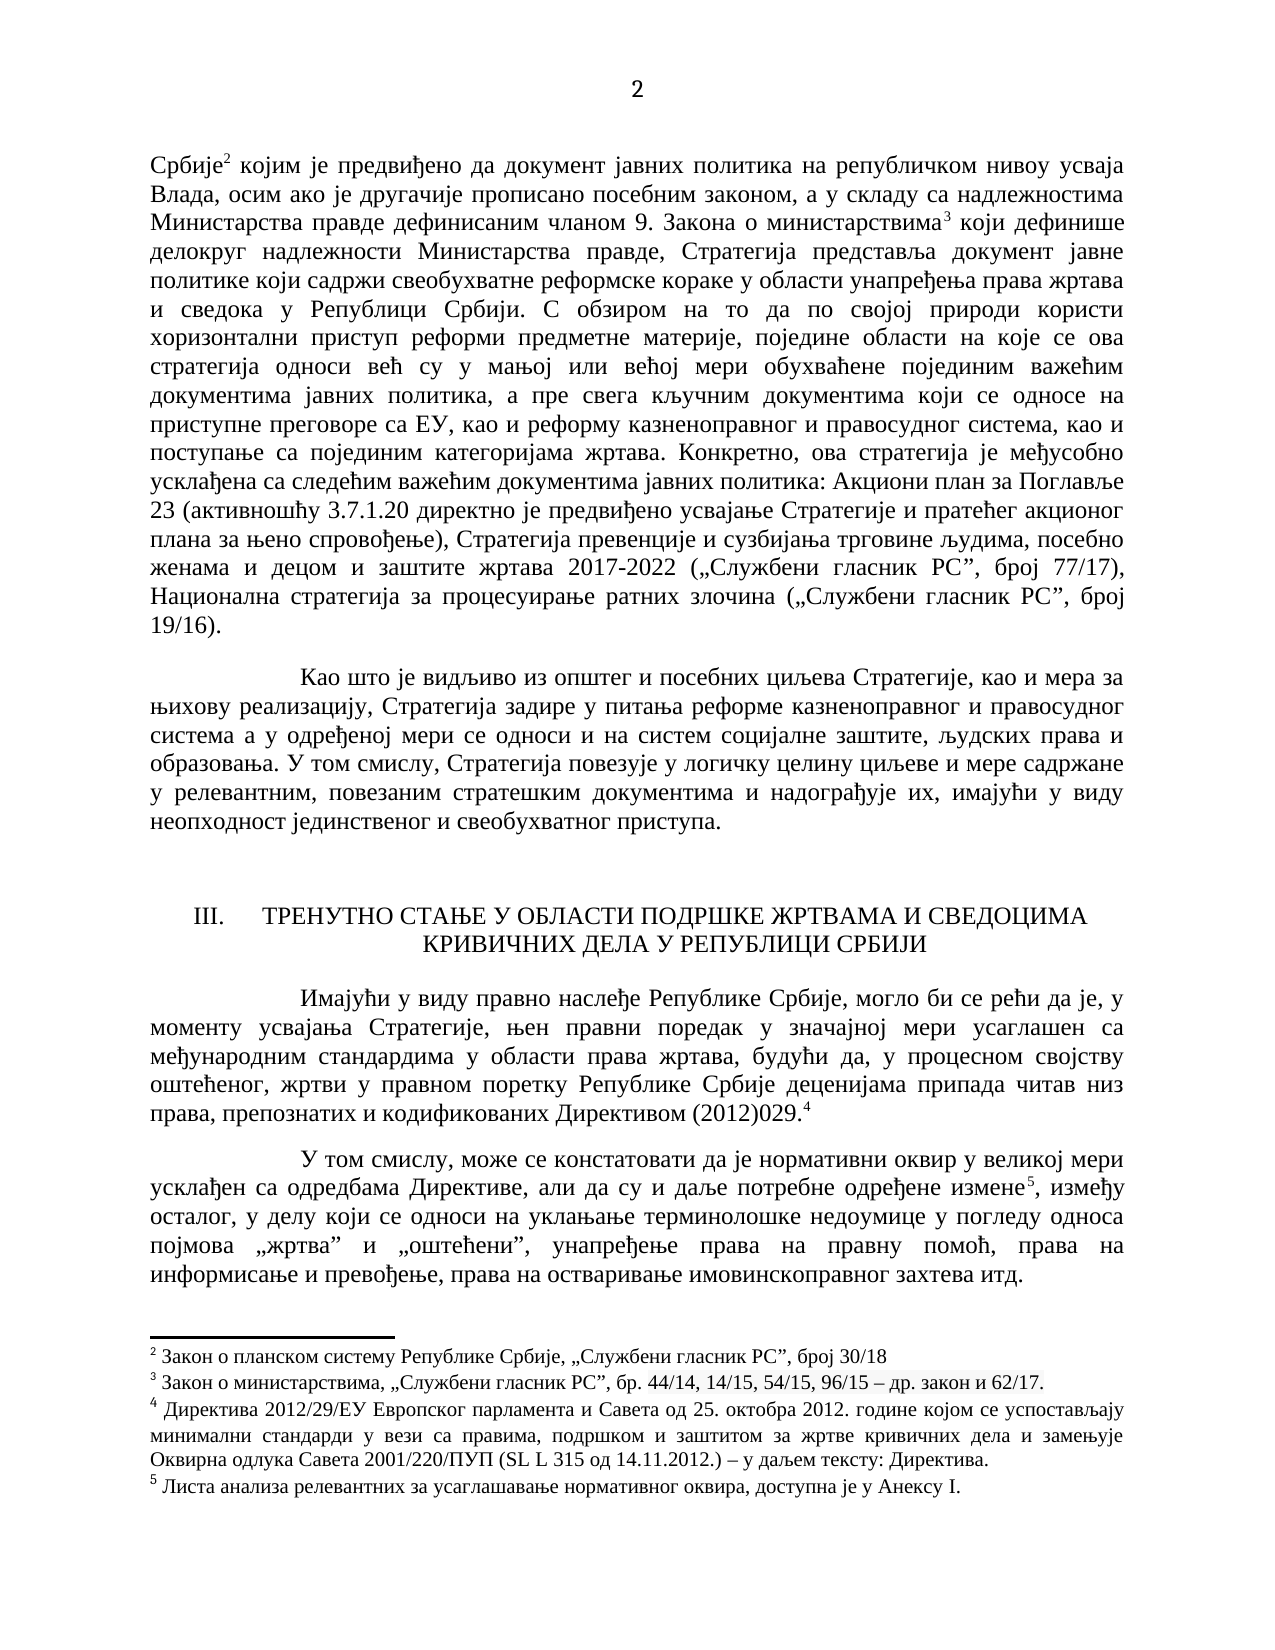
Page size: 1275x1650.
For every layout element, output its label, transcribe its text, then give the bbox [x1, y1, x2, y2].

text У том смислу, може се констатовати да је нормативни оквир у великој мери усклађен са одредбама Директиве, али да су и даље потребне одређене измене, између осталог, у делу који се односи на уклањање терминолошке недоумице у погледу односа појмова „жртваˮ и „оштећениˮ, унапређење права на правну помоћ, права на информисање и превођење, права на остваривање имовинскоправног захтева итд. [150, 1144, 1125, 1287]
subtitle ТРЕНУТНО СТАЊЕ У ОБЛАСТИ ПОДРШКЕ ЖРТВАМА И СВЕДОЦИМА КРИВИЧНИХ ДЕЛА У РЕПУБЛИЦИ СРБИЈИ [187, 901, 1125, 958]
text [150, 150, 1125, 639]
text Имајући у виду правно наслеђе Републике Србије, могло би се рећи да је, у моменту усвајања Стратегије, њен правни поредак у значајној мери усаглашен са међународним стандардима у области права жртава, будући да, у процесном својству оштећеног, жртви у правном поретку Републике Србије деценијама припада читав низ права, препознатих и кодификованих Директивом (2012)029. [150, 983, 1125, 1127]
text Као што је видљиво из општег и посебних циљева Стратегије, као и мера за њихову реализацију, Стратегија задире у питања реформе казненоправног и правосудног система а у одређеној мери се односи и на систем социјалне заштите, људских права и образовања. У том смислу, Стратегија повезује у логичку целину циљеве и мере садржане у релевантним, повезаним стратешким документима и надограђује их, имајући у виду неопходност јединственог и свеобухватног приступа. [150, 662, 1125, 835]
